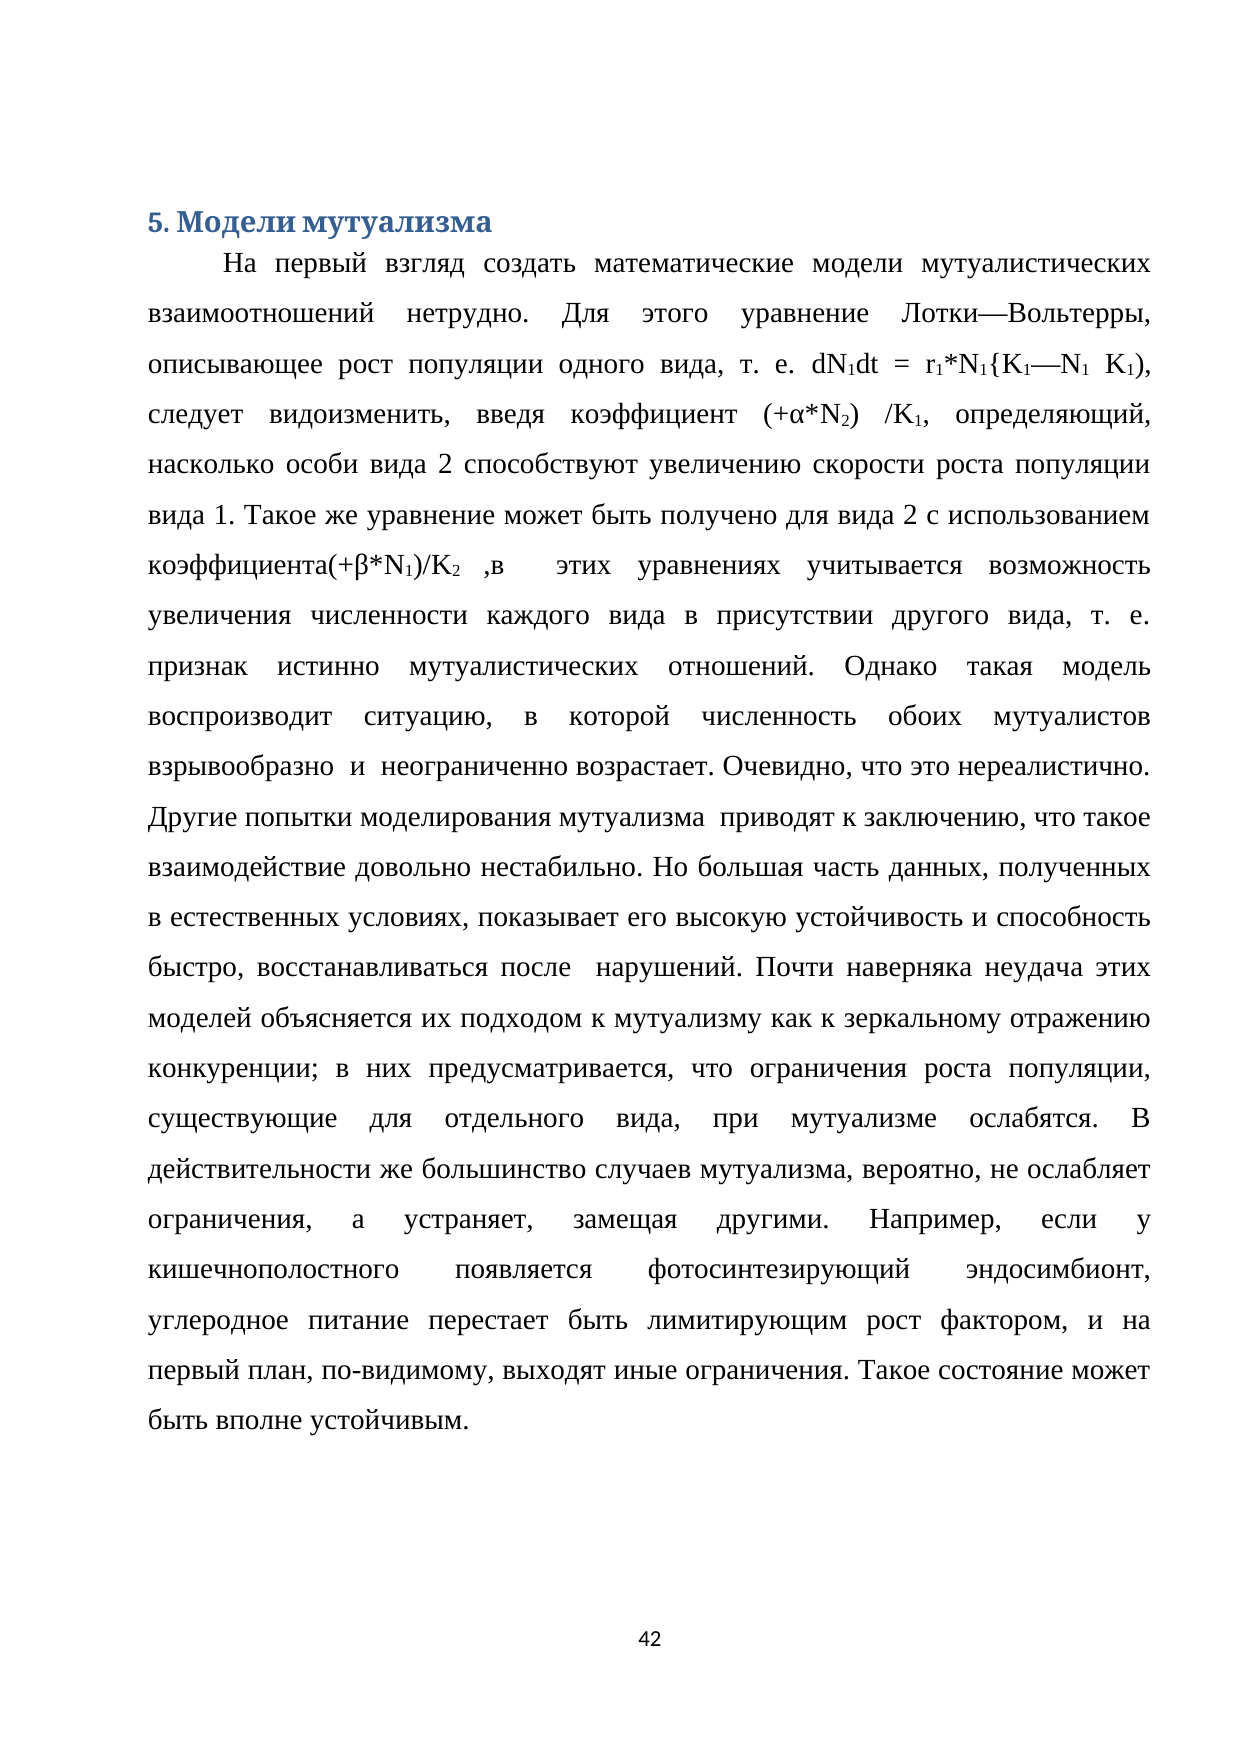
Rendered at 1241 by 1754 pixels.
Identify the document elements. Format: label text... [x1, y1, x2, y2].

subtitle 5. Модели мутуализма [148, 207, 1152, 240]
text На первый взгляд создать математические модели мутуалистических взаимоотношений нетрудно. Для этого уравнение Лотки—Вольтерры, описывающее рост популяции одного вида, т. е. dN1dt = r1*N1{K1—N1 K1), следует видоизменить, введя коэффициент (+α*N2) /K1, определяющий, наcколько особи вида 2 способствуют увеличению скорости роста популяции вида 1. Такое же уравнение может быть получено для вида 2 с использованием коэффициента(+β*N1)/K2 ,в этих уравнениях учитывается возможность увеличения численности каждого вида в присутствии другого вида, т. е. признак истинно мутуалистических отношений. Однако такая модель воспроизводит ситуацию, в которой численность обоих мутуалистов взрывообразно и неограниченно возрастает. Очевидно, что это нереалистично. Другие попытки моделирования мутуализма приводят к заключению, что такое взаимодействие довольно нестабильно. Но большая часть данных, полученных в естественных условиях, показывает его высокую устойчивость и способность быстро, восстанавливаться после нарушений. Почти наверняка неудача этих моделей объясняется их подходом к мутуализму как к зеркальному отражению конкуренции; в них предусматривается, что ограничения роста популяции, существующие для отдельного вида, при мутуализме ослабятся. В действительности же большинство случаев мутуализма, вероятно, не ослабляет ограничения, а устраняет, замещая другими. Например, если у кишечнополостного появляется фотосинтезирующий эндосимбионт, углеродное питание перестает быть лимитирующим рост фактором, и на первый план, по-видимому, выходят иные ограничения. Такое состояние может быть вполне устойчивым. [148, 245, 1152, 1436]
